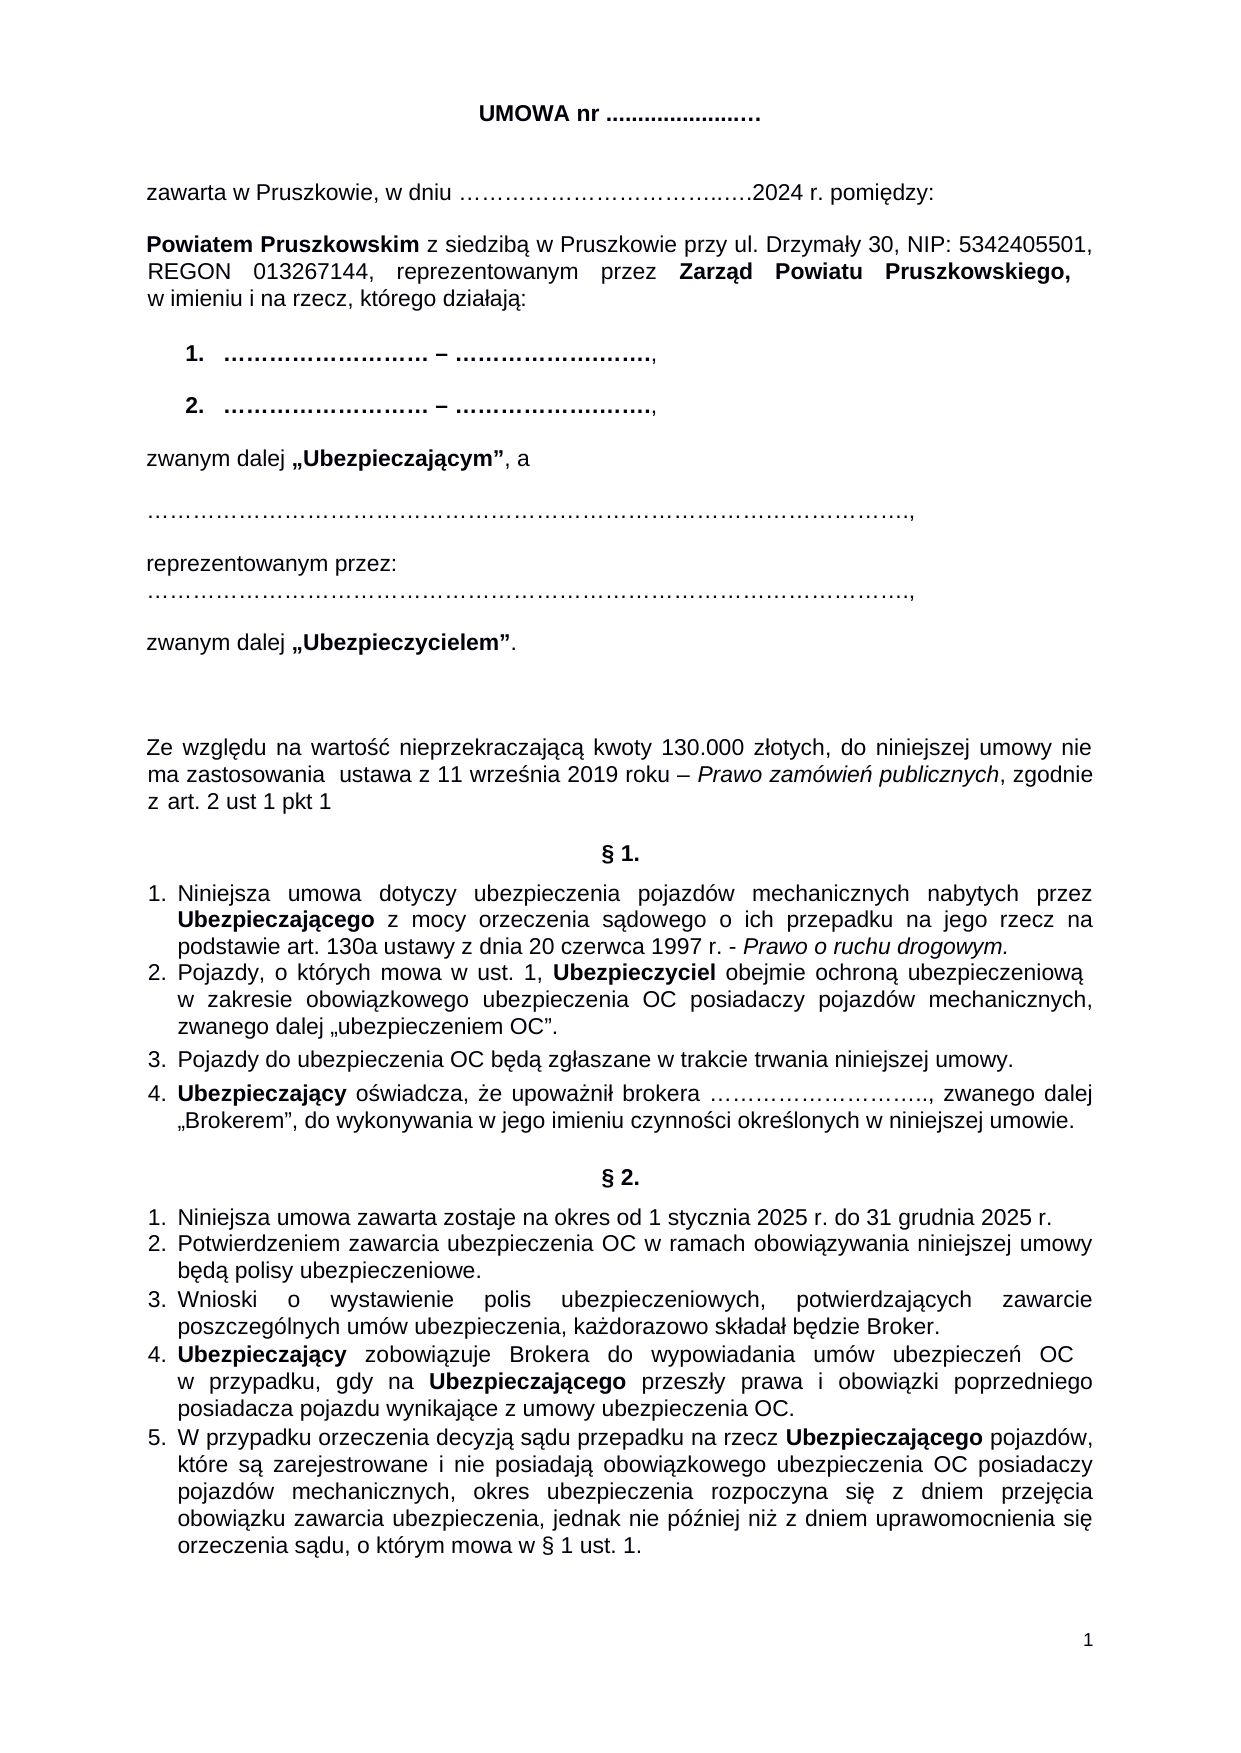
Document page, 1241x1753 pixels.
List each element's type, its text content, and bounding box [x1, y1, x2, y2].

subtitle § 2. [148, 1164, 1093, 1190]
list Pojazdy do ubezpieczenia OC będą zgłaszane w trakcie trwania niniejszej umowy. [148, 1046, 1093, 1073]
text zwanym dalej „Ubezpieczycielem”. [146, 629, 1093, 655]
text zawarta w Pruszkowie, w dniu ……………………………..….2024 r. pomiędzy: [146, 179, 1093, 205]
list Wnioski o wystawienie polis ubezpieczeniowych, potwierdzających zawarcie poszczególnych umów ubezpieczenia, każdorazowo składał będzie Broker. [148, 1286, 1093, 1339]
text reprezentowanym przez: [146, 549, 1093, 576]
text Ze względu na wartość nieprzekraczającą kwoty 130.000 złotych, do niniejszej umowy nie ma zastosowania ustawa z 11 września 2019 roku – Prawo zamówień publicznych, zgodnie z art. 2 ust 1 pkt 1 [146, 734, 1093, 814]
list Niniejsza umowa zawarta zostaje na okres od 1 stycznia 2025 r. do 31 grudnia 2025 r. [148, 1204, 1093, 1230]
list Pojazdy, o których mowa w ust. 1, Ubezpieczyciel obejmie ochroną ubezpieczeniową w zakresie obowiązkowego ubezpieczenia OC posiadaczy pojazdów mechanicznych, zwanego dalej „ubezpieczeniem OC”. [148, 959, 1093, 1039]
list ……………………… – ……………….……., [185, 392, 1093, 419]
text Powiatem Pruszkowskim z siedzibą w Pruszkowie przy ul. Drzymały 30, NIP: 5342405501, REGON 013267144, reprezentowanym przez Zarząd Powiatu Pruszkowskiego, w imieniu i na rzecz, którego działają: [146, 231, 1093, 312]
text zwanym dalej „Ubezpieczającym”, a [146, 445, 626, 471]
list Potwierdzeniem zawarcia ubezpieczenia OC w ramach obowiązywania niniejszej umowy będą polisy ubezpieczeniowe. [148, 1230, 1093, 1284]
list Ubezpieczający oświadcza, że upoważnił brokera ……………………….., zwanego dalej „Brokerem”, do wykonywania w jego imieniu czynności określonych w niniejszej umowie. [148, 1080, 1093, 1134]
text ………………………………………………………………………………………., [146, 497, 1093, 524]
list Ubezpieczający zobowiązuje Brokera do wypowiadania umów ubezpieczeń OC w przypadku, gdy na Ubezpieczającego przeszły prawa i obowiązki poprzedniego posiadacza pojazdu wynikające z umowy ubezpieczenia OC. [148, 1341, 1093, 1422]
subtitle UMOWA nr .....................… [148, 100, 1093, 126]
list W przypadku orzeczenia decyzją sądu przepadku na rzecz Ubezpieczającego pojazdów, które są zarejestrowane i nie posiadają obowiązkowego ubezpieczenia OC posiadaczy pojazdów mechanicznych, okres ubezpieczenia rozpoczyna się z dniem przejęcia obowiązku zawarcia ubezpieczenia, jednak nie później niż z dniem uprawomocnienia się orzeczenia sądu, o którym mowa w § 1 ust. 1. [148, 1424, 1093, 1558]
list Niniejsza umowa dotyczy ubezpieczenia pojazdów mechanicznych nabytych przez Ubezpieczającego z mocy orzeczenia sądowego o ich przepadku na jego rzecz na podstawie art. 130a ustawy z dnia 20 czerwca 1997 r. - Prawo o ruchu drogowym. [148, 880, 1093, 959]
list ……………………… – ……………….……., [185, 340, 1093, 366]
subtitle § 1. [148, 840, 1093, 866]
text ………………………………………………………………………………………., [146, 577, 1093, 603]
